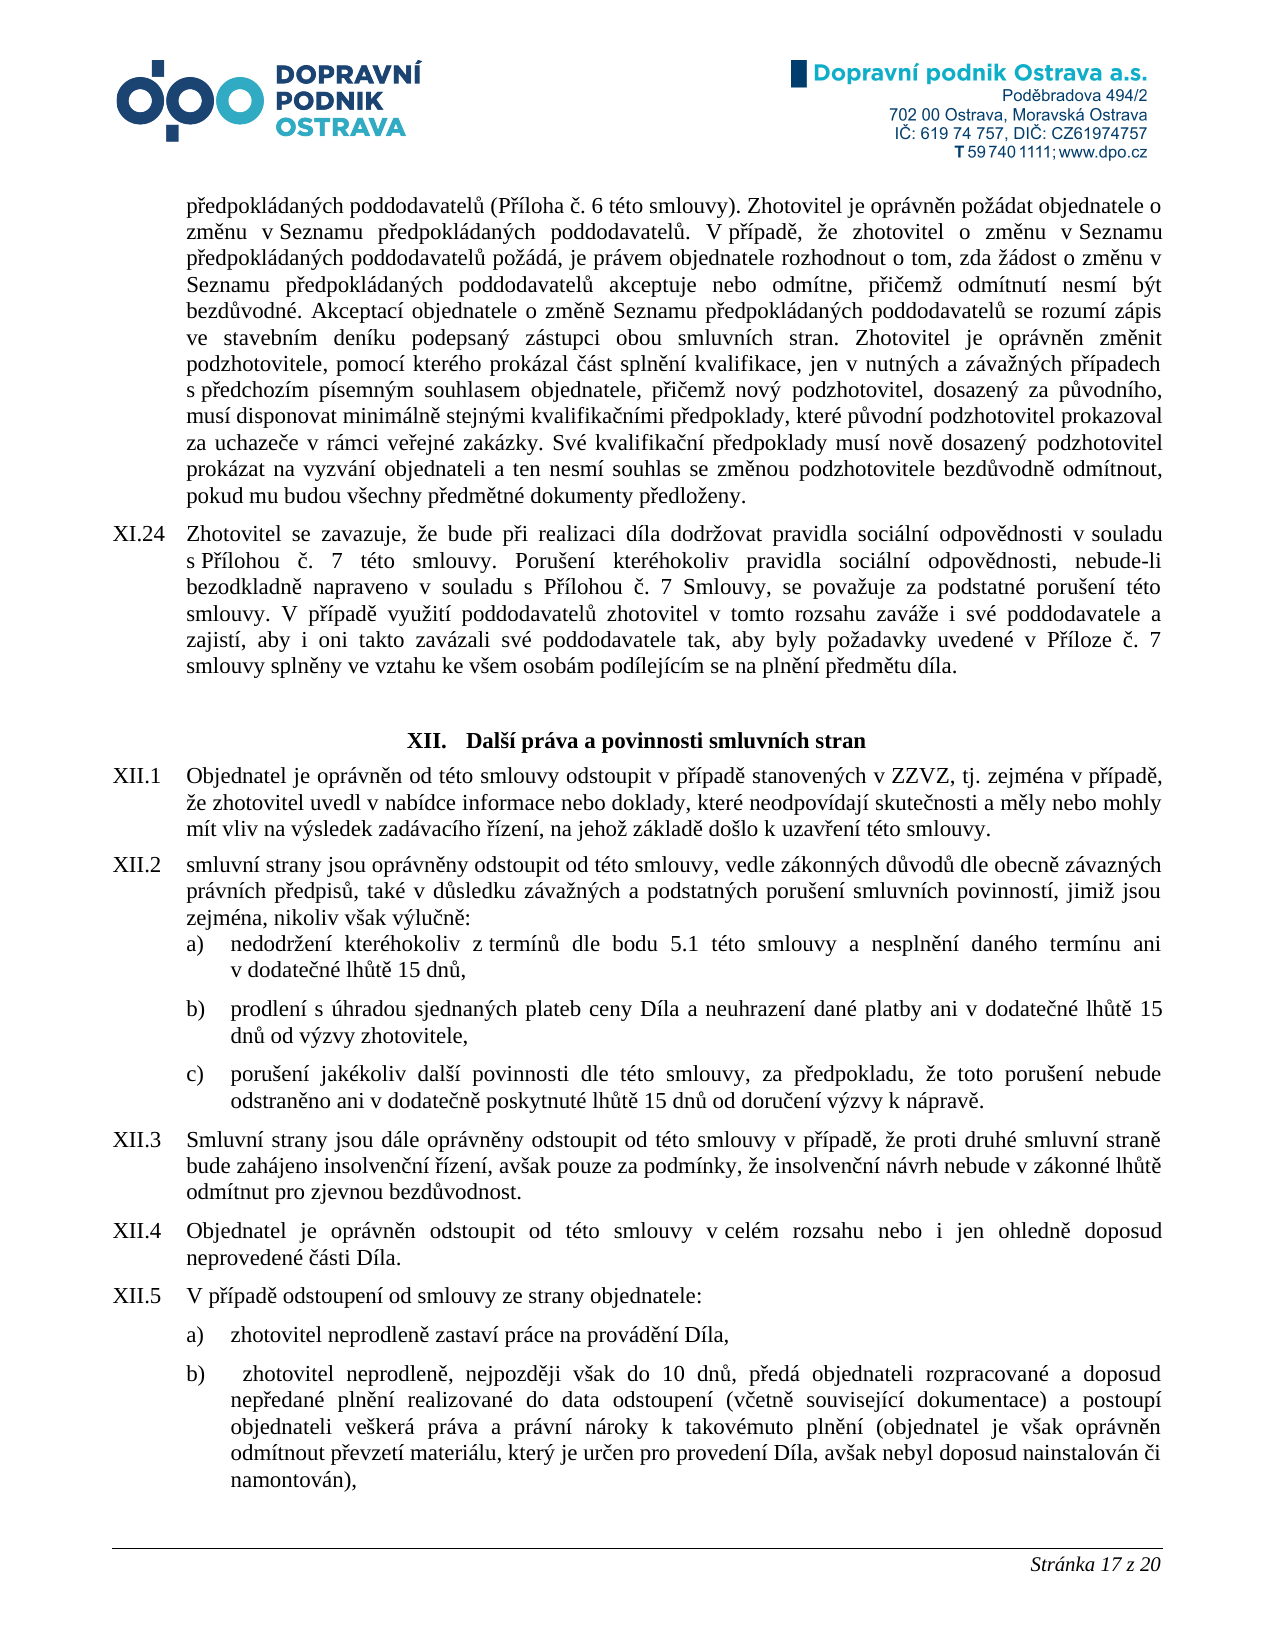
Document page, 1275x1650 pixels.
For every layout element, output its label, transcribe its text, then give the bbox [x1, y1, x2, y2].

list nedodržení kteréhokoliv z termínů dle bodu 5.1 této smlouvy a nesplnění daného termínu ani v dodatečné lhůtě 15 dnů, [186, 930, 1163, 983]
list prodlení s úhradou sjednaných plateb ceny Díla a neuhrazení dané platby ani v dodatečné lhůtě 15 dnů od výzvy zhotovitele, [186, 995, 1163, 1048]
picture [116, 60, 423, 142]
picture [791, 60, 1147, 161]
list zhotovitel neprodleně zastaví práce na provádění Díla, [186, 1321, 1163, 1348]
list Zhotovitel se zavazuje, že bude při realizaci díla dodržovat pravidla sociální odpovědnosti v souladu s Přílohou č. 7 této smlouvy. Porušení kteréhokoliv pravidla sociální odpovědnosti, nebude-li bezodkladně napraveno v souladu s Přílohou č. 7 Smlouvy, se považuje za podstatné porušení této smlouvy. V případě využití poddodavatelů zhotovitel v tomto rozsahu zaváže i své poddodavatele a zajistí, aby i oni takto zavázali své poddodavatele tak, aby byly požadavky uvedené v Příloze č. 7 smlouvy splněny ve vztahu ke všem osobám podílejícím se na plnění předmětu díla. [112, 521, 1163, 679]
list V případě odstoupení od smlouvy ze strany objednatele: [112, 1282, 1163, 1309]
list smluvní strany jsou oprávněny odstoupit od této smlouvy, vedle zákonných důvodů dle obecně závazných právních předpisů, také v důsledku závažných a podstatných porušení smluvních povinností, jimiž jsou zejména, nikoliv však výlučně: [112, 851, 1163, 930]
list Objednatel je oprávněn od této smlouvy odstoupit v případě stanovených v ZZVZ, tj. zejména v případě, že zhotovitel uvedl v nabídce informace nebo doklady, které neodpovídají skutečnosti a měly nebo mohly mít vliv na výsledek zadávacího řízení, na jehož základě došlo k uzavření této smlouvy. [112, 763, 1163, 842]
list Objednatel je oprávněn odstoupit od této smlouvy v celém rozsahu nebo i jen ohledně doposud neprovedené části Díla. [112, 1217, 1163, 1270]
list zhotovitel neprodleně, nejpozději však do 10 dnů, předá objednateli rozpracované a doposud nepředané plnění realizované do data odstoupení (včetně související dokumentace) a postoupí objednateli veškerá práva a právní nároky k takovémuto plnění (objednatel je však oprávněn odmítnout převzetí materiálu, který je určen pro provedení Díla, avšak nebyl doposud nainstalován či namontován), [186, 1360, 1163, 1492]
list Smluvní strany jsou dále oprávněny odstoupit od této smlouvy v případě, že proti druhé smluvní straně bude zahájeno insolvenční řízení, avšak pouze za podmínky, že insolvenční návrh nebude v zákonné lhůtě odmítnut pro zjevnou bezdůvodnost. [112, 1126, 1163, 1205]
list porušení jakékoliv další povinnosti dle této smlouvy, za předpokladu, že toto porušení nebude odstraněno ani v dodatečně poskytnuté lhůtě 15 dnů od doručení výzvy k nápravě. [186, 1061, 1163, 1113]
list Další práva a povinnosti smluvních stran [112, 727, 1161, 753]
